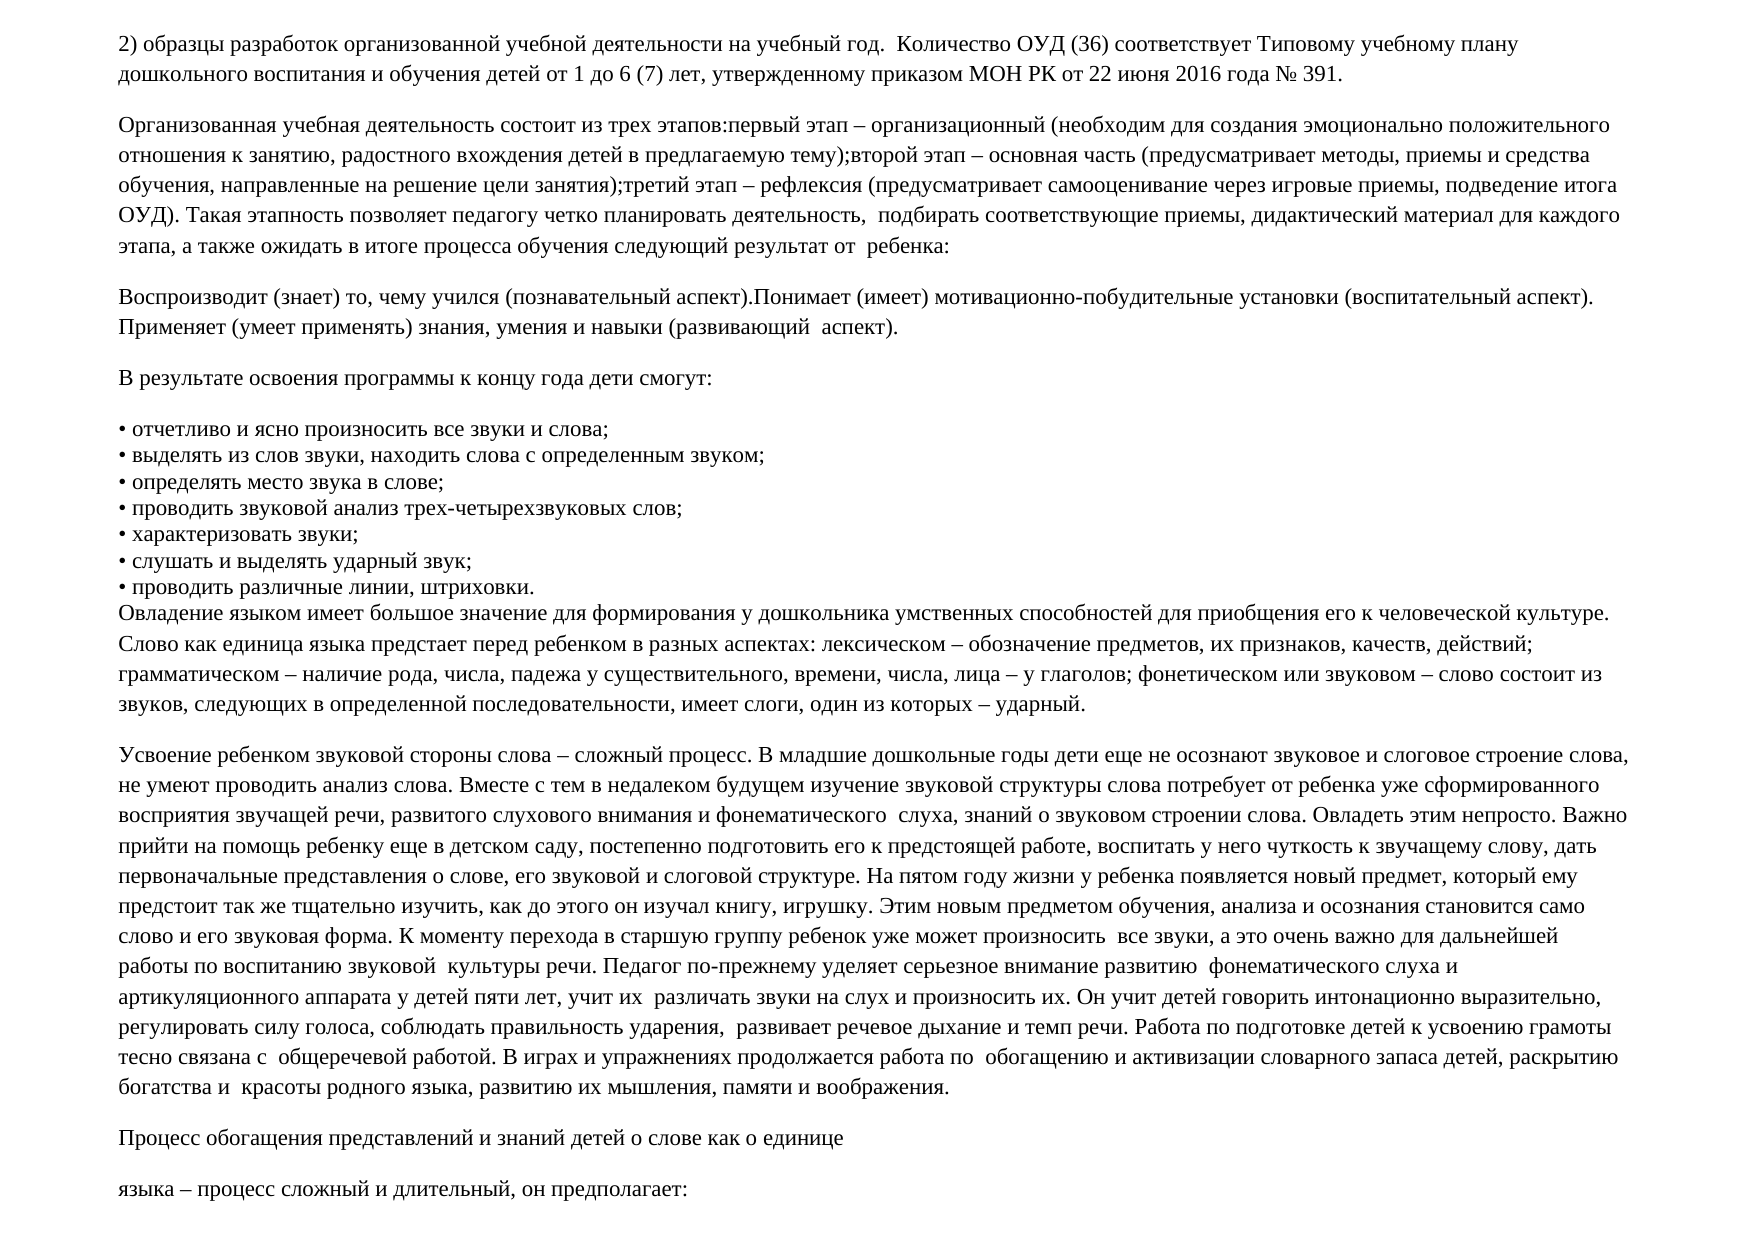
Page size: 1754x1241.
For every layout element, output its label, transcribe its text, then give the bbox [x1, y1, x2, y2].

text языка – процесс сложный и длительный, он предполагает: [118, 1176, 1636, 1202]
text Усвоение ребенком звуковой стороны слова – сложный процесс. В младшие дошкольные годы дети еще не осознают звуковое и слоговое строение слова, не умеют проводить анализ слова. Вместе с тем в недалеком будущем изучение звуковой структуры слова потребует от ребенка уже сформированного восприятия звучащей речи, развитого слухового внимания и фонематического слуха, знаний о звуковом строении слова. Овладеть этим непросто. Важно прийти на помощь ребенку еще в детском саду, постепенно подготовить его к предстоящей работе, воспитать у него чуткость к звучащему слову, дать первоначальные представления о слове, его звуковой и слоговой структуре. На пятом году жизни у ребенка появляется новый предмет, который ему предстоит так же тщательно изучить, как до этого он изучал книгу, игрушку. Этим новым предметом обучения, анализа и осознания становится само слово и его звуковая форма. К моменту перехода в старшую группу ребенок уже может произносить все звуки, а это очень важно для дальнейшей работы по воспитанию звуковой культуры речи. Педагог по-прежнему уделяет серьезное внимание развитию фонематического слуха и артикуляционного аппарата у детей пяти лет, учит их различать звуки на слух и произносить их. Он учит детей говорить интонационно выразительно, регулировать силу голоса, соблюдать правильность ударения, развивает речевое дыхание и темп речи. Работа по подготовке детей к усвоению грамоты тесно связана с общеречевой работой. В играх и упражнениях продолжается работа по обогащению и активизации словарного запаса детей, раскрытию богатства и красоты родного языка, развитию их мышления, памяти и воображения. [118, 741, 1636, 1100]
text Процесс обогащения представлений и знаний детей о слове как о единице [118, 1124, 1636, 1151]
text Овладение языком имеет большое значение для формирования у дошкольника умственных способностей для приобщения его к человеческой культуре. Слово как единица языка предстает перед ребенком в разных аспектах: лексическом – обозначение предметов, их признаков, качеств, действий; грамматическом – наличие рода, числа, падежа у существительного, времени, числа, лица – у глаголов; фонетическом или звуковом – слово состоит из звуков, следующих в определенной последовательности, имеет слоги, один из которых – ударный. [118, 599, 1636, 716]
text Организованная учебная деятельность состоит из трех этапов:первый этап – организационный (необходим для создания эмоционально положительного отношения к занятию, радостного вхождения детей в предлагаемую тему);второй этап – основная часть (предусматривает методы, приемы и средства обучения, направленные на решение цели занятия);третий этап – рефлексия (предусматривает самооценивание через игровые приемы, подведение итога ОУД). Такая этапность позволяет педагогу четко планировать деятельность, подбирать соответствующие приемы, дидактический материал для каждого этапа, а также ожидать в итоге процесса обучения следующий результат от ребенка: [118, 111, 1636, 258]
text Воспроизводит (знает) то, чему учился (познавательный аспект).Понимает (имеет) мотивационно-побудительные установки (воспитательный аспект). Применяет (умеет применять) знания, умения и навыки (развивающий аспект). [118, 283, 1636, 339]
text • определять место звука в слове; [118, 468, 1636, 494]
text • отчетливо и ясно произносить все звуки и слова; [118, 415, 1636, 441]
text В результате освоения программы к концу года дети смогут: [118, 364, 1636, 390]
text • проводить звуковой анализ трех-четырехзвуковых слов; [118, 494, 1636, 520]
text • проводить различные линии, штриховки. [118, 573, 1636, 599]
text • слушать и выделять ударный звук; [118, 547, 1636, 573]
text • характеризовать звуки; [118, 520, 1636, 547]
text • выделять из слов звуки, находить слова с определенным звуком; [118, 441, 1636, 468]
text 2) образцы разработок организованной учебной деятельности на учебный год. Количество ОУД (36) соответствует Типовому учебному плану дошкольного воспитания и обучения детей от 1 до 6 (7) лет, утвержденному приказом МОН РК от 22 июня 2016 года № 391. [118, 29, 1636, 86]
